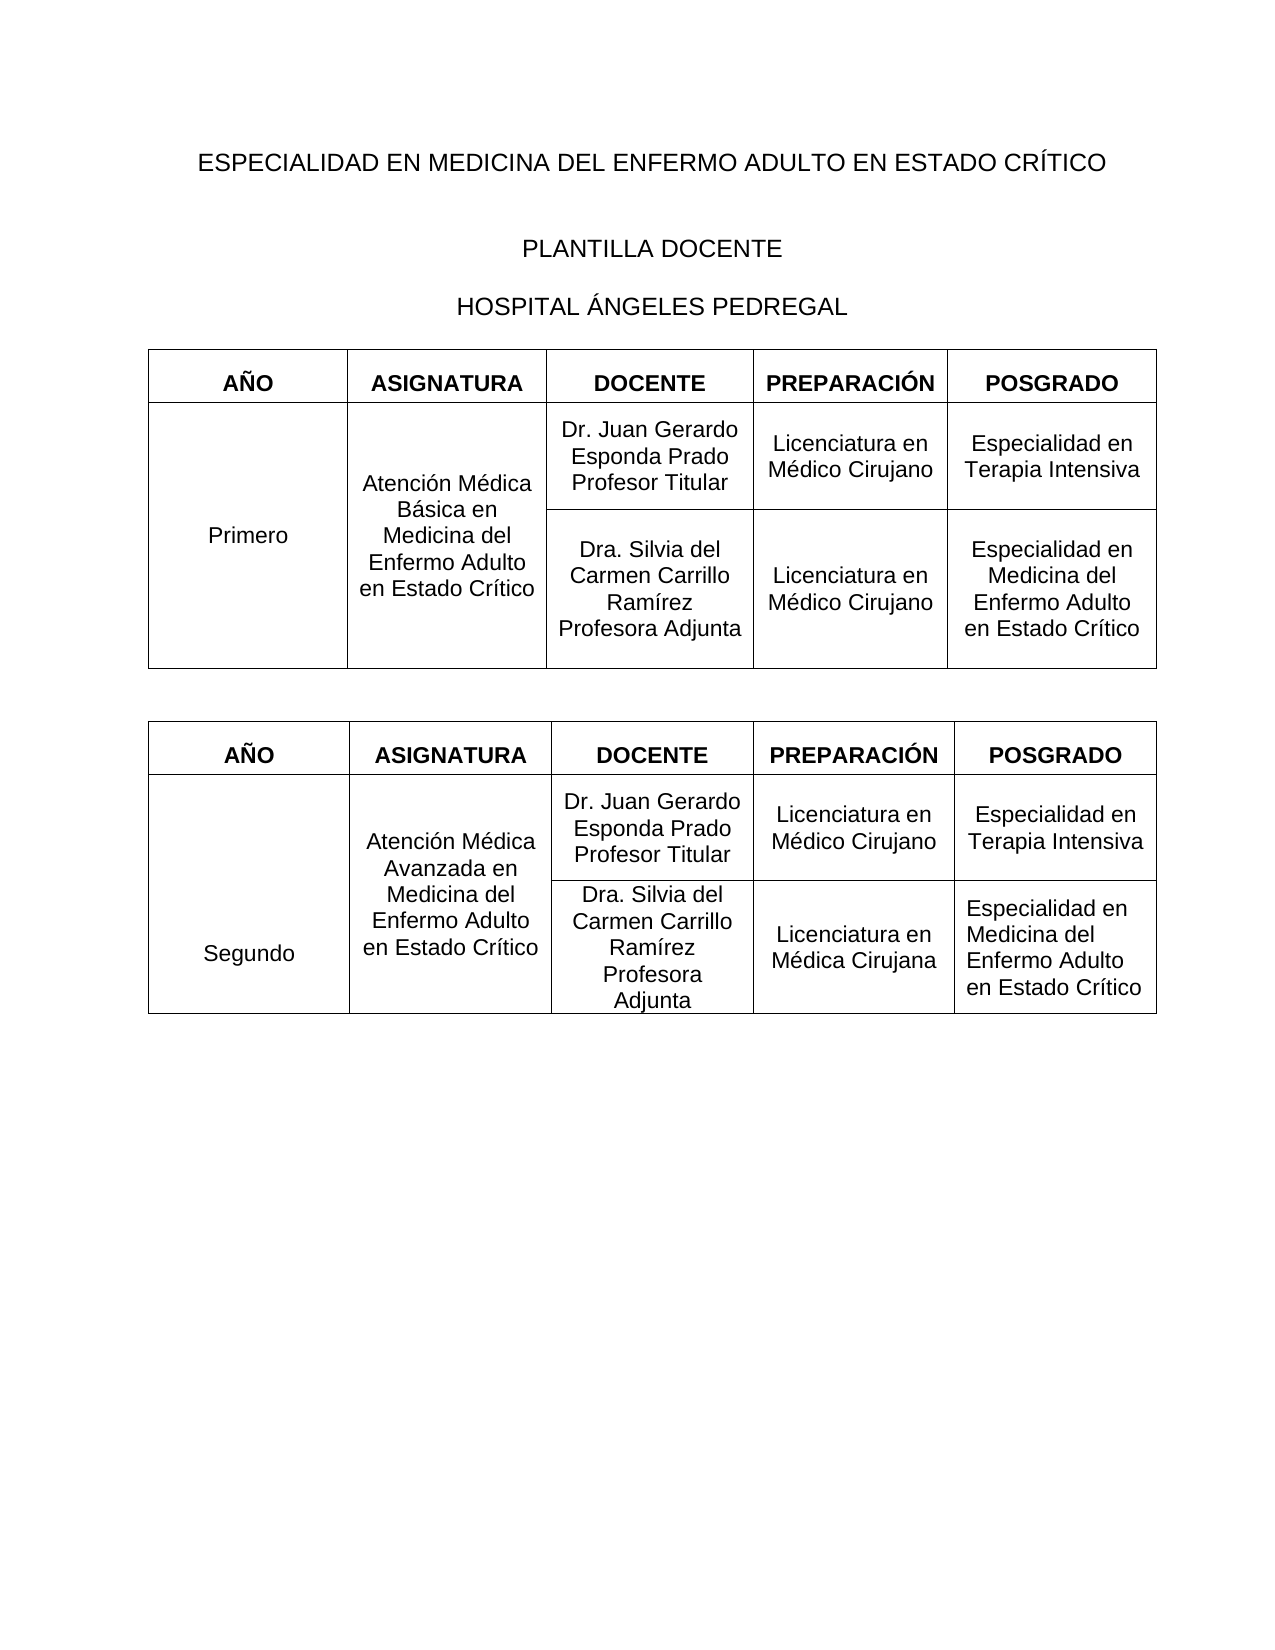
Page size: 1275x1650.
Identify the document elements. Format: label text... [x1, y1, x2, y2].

table_cell Licenciatura en Médico Cirujano [754, 510, 947, 668]
table_cell Dr. Juan Gerardo Esponda Prado Profesor Titular [552, 775, 753, 880]
table_cell Licenciatura en Médica Cirujana [754, 881, 954, 1013]
table_cell Dra. Silvia del Carmen Carrillo Ramírez Profesora Adjunta [552, 881, 753, 1013]
table_cell Dra. Silvia del Carmen Carrillo Ramírez Profesora Adjunta [547, 510, 753, 668]
table_cell Especialidad en Terapia Intensiva [948, 403, 1156, 508]
text PLANTILLA DOCENTE [148, 234, 1157, 263]
table_header DOCENTE [552, 722, 753, 774]
table_header PREPARACIÓN [754, 722, 954, 774]
table_cell Licenciatura en Médico Cirujano [754, 775, 954, 880]
text HOSPITAL ÁNGELES PEDREGAL [148, 291, 1157, 320]
table_cell Atención Médica Avanzada en Medicina del Enfermo Adulto en Estado Crítico [350, 775, 551, 1013]
table_cell Atención Médica Básica en Medicina del Enfermo Adulto en Estado Crítico [348, 403, 546, 668]
table_cell Primero [149, 403, 347, 668]
table_cell Especialidad en Terapia Intensiva [955, 775, 1156, 880]
table_header POSGRADO [948, 350, 1156, 402]
table_header DOCENTE [547, 350, 753, 402]
table_header POSGRADO [955, 722, 1156, 774]
table_cell Segundo [149, 775, 349, 1013]
table_cell Especialidad en Medicina del Enfermo Adulto en Estado Crítico [948, 510, 1156, 668]
table_cell Dr. Juan Gerardo Esponda Prado Profesor Titular [547, 403, 753, 508]
table_header AÑO [149, 722, 349, 774]
text ESPECIALIDAD EN MEDICINA DEL ENFERMO ADULTO EN ESTADO CRÍTICO [148, 148, 1157, 176]
table_header ASIGNATURA [348, 350, 546, 402]
table_cell Licenciatura en Médico Cirujano [754, 403, 947, 508]
table_cell Especialidad en Medicina del Enfermo Adulto en Estado Crítico [955, 881, 1156, 1013]
table_header ASIGNATURA [350, 722, 551, 774]
table_header PREPARACIÓN [754, 350, 947, 402]
table_header AÑO [149, 350, 347, 402]
